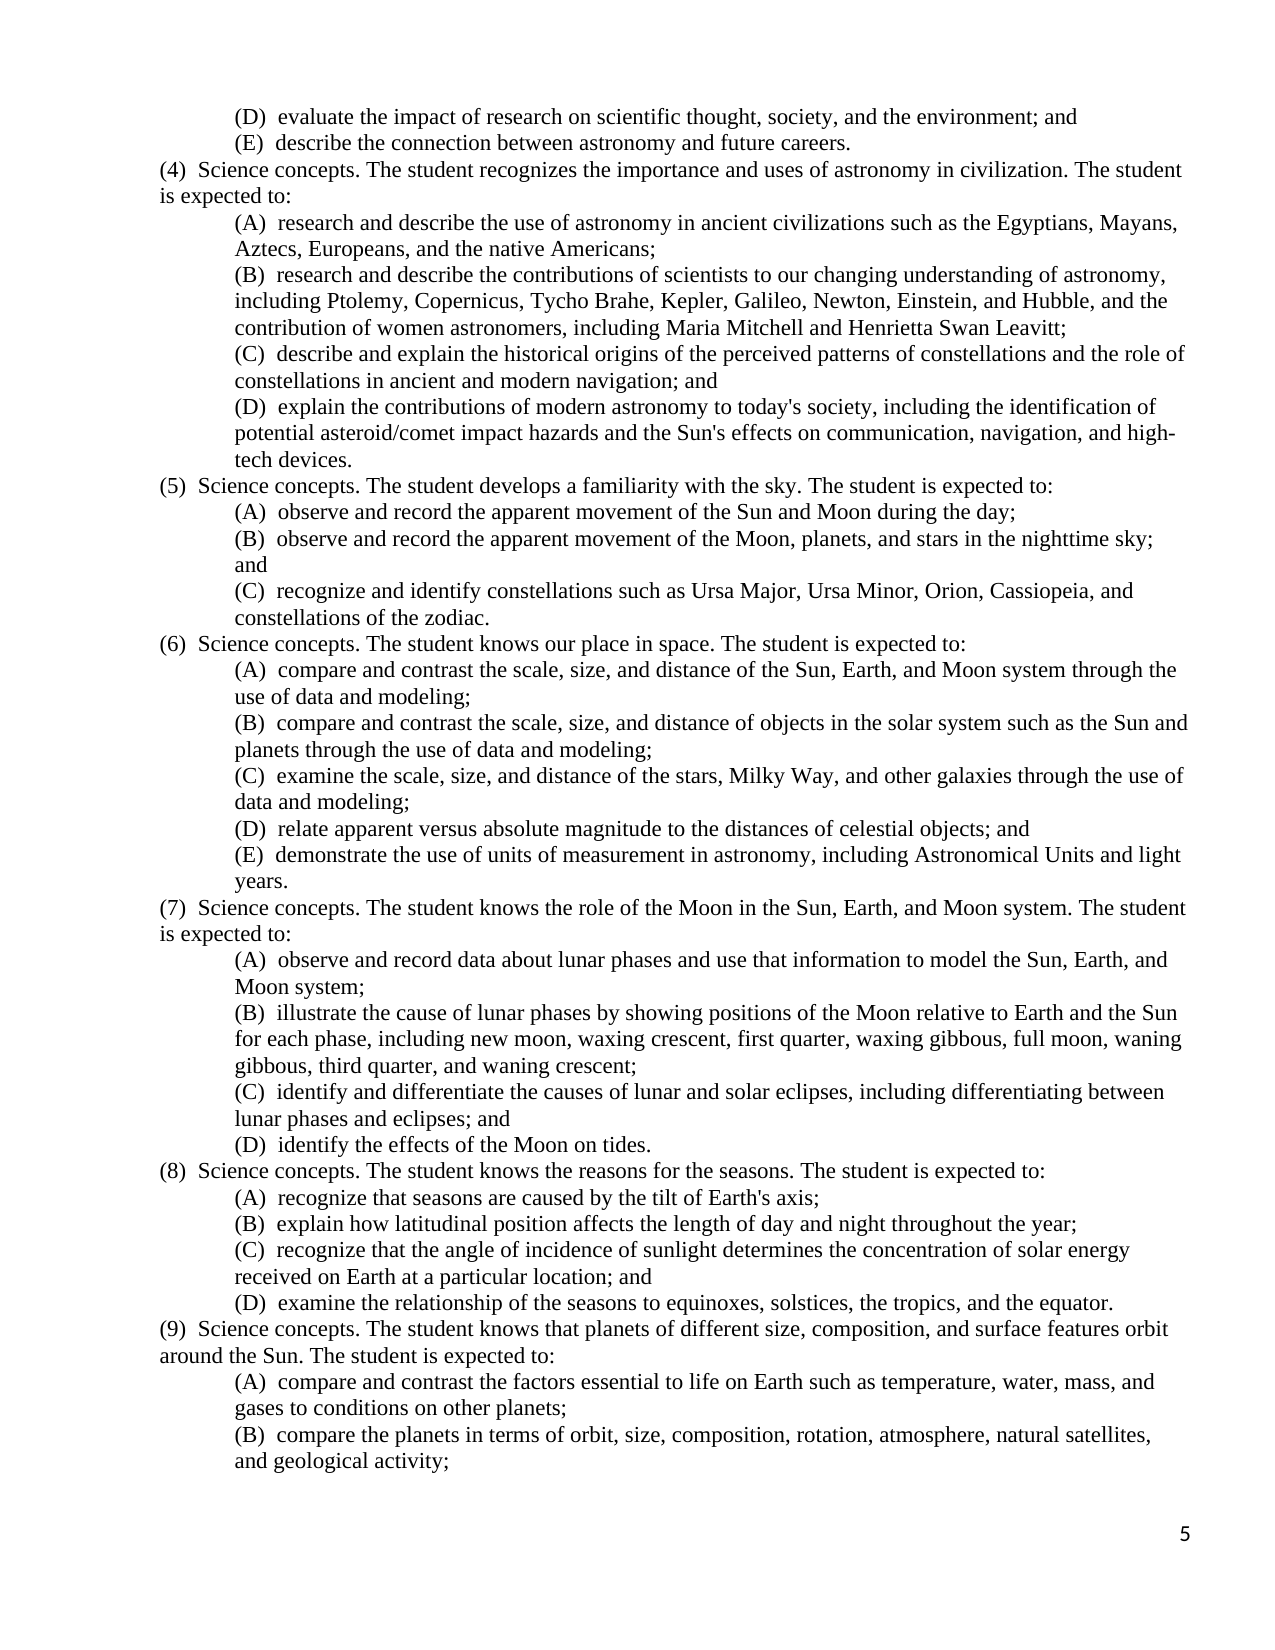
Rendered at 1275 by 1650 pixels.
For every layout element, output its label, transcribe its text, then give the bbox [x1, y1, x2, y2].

text (C) describe and explain the historical origins of the perceived patterns of constellations and the role of constellations in ancient and modern navigation; and [234, 340, 1191, 393]
text (6) Science concepts. The student knows our place in space. The student is expected to: [159, 630, 1191, 657]
text (7) Science concepts. The student knows the role of the Moon in the Sun, Earth, and Moon system. The student is expected to: [159, 894, 1191, 946]
text (C) examine the scale, size, and distance of the stars, Milky Way, and other galaxies through the use of data and modeling; [234, 762, 1191, 815]
text (A) research and describe the use of astronomy in ancient civilizations such as the Egyptians, Mayans, Aztecs, Europeans, and the native Americans; [234, 208, 1191, 261]
text (B) research and describe the contributions of scientists to our changing understanding of astronomy, including Ptolemy, Copernicus, Tycho Brahe, Kepler, Galileo, Newton, Einstein, and Hubble, and the contribution of women astronomers, including Maria Mitchell and Henrietta Swan Leavitt; [234, 261, 1191, 340]
text (E) demonstrate the use of units of measurement in astronomy, including Astronomical Units and light years. [234, 841, 1191, 894]
text (C) recognize and identify constellations such as Ursa Major, Ursa Minor, Orion, Cassiopeia, and constellations of the zodiac. [234, 577, 1191, 630]
text (A) recognize that seasons are caused by the tilt of Earth's axis; [234, 1184, 1191, 1210]
text (B) observe and record the apparent movement of the Moon, planets, and stars in the nighttime sky; and [234, 525, 1191, 577]
text (A) observe and record the apparent movement of the Sun and Moon during the day; [234, 498, 1191, 525]
text (A) compare and contrast the scale, size, and distance of the Sun, Earth, and Moon system through the use of data and modeling; [234, 657, 1191, 709]
text (A) compare and contrast the factors essential to life on Earth such as temperature, water, mass, and gases to conditions on other planets; [234, 1368, 1191, 1421]
text (B) compare and contrast the scale, size, and distance of objects in the solar system such as the Sun and planets through the use of data and modeling; [234, 709, 1191, 762]
text (D) identify the effects of the Moon on tides. [234, 1131, 1191, 1157]
text (D) evaluate the impact of research on scientific thought, society, and the environment; and [234, 103, 1191, 129]
text (5) Science concepts. The student develops a familiarity with the sky. The student is expected to: [159, 472, 1191, 498]
text (9) Science concepts. The student knows that planets of different size, composition, and surface features orbit around the Sun. The student is expected to: [159, 1315, 1191, 1368]
text (8) Science concepts. The student knows the reasons for the seasons. The student is expected to: [159, 1157, 1191, 1184]
text (D) examine the relationship of the seasons to equinoxes, solstices, the tropics, and the equator. [234, 1289, 1191, 1315]
text (B) illustrate the cause of lunar phases by showing positions of the Moon relative to Earth and the Sun for each phase, including new moon, waxing crescent, first quarter, waxing gibbous, full moon, waning gibbous, third quarter, and waning crescent; [234, 999, 1191, 1078]
text (B) compare the planets in terms of orbit, size, composition, rotation, atmosphere, natural satellites, and geological activity; [234, 1421, 1191, 1473]
text (E) describe the connection between astronomy and future careers. [234, 129, 1191, 156]
text (C) identify and differentiate the causes of lunar and solar eclipses, including differentiating between lunar phases and eclipses; and [234, 1078, 1191, 1131]
text (A) observe and record data about lunar phases and use that information to model the Sun, Earth, and Moon system; [234, 946, 1191, 999]
text (D) relate apparent versus absolute magnitude to the distances of celestial objects; and [234, 815, 1191, 841]
text (B) explain how latitudinal position affects the length of day and night throughout the year; [234, 1210, 1191, 1236]
text (C) recognize that the angle of incidence of sunlight determines the concentration of solar energy received on Earth at a particular location; and [234, 1236, 1191, 1289]
text (D) explain the contributions of modern astronomy to today's society, including the identification of potential asteroid/comet impact hazards and the Sun's effects on communication, navigation, and high-tech devices. [234, 393, 1191, 472]
text (4) Science concepts. The student recognizes the importance and uses of astronomy in civilization. The student is expected to: [159, 156, 1191, 208]
